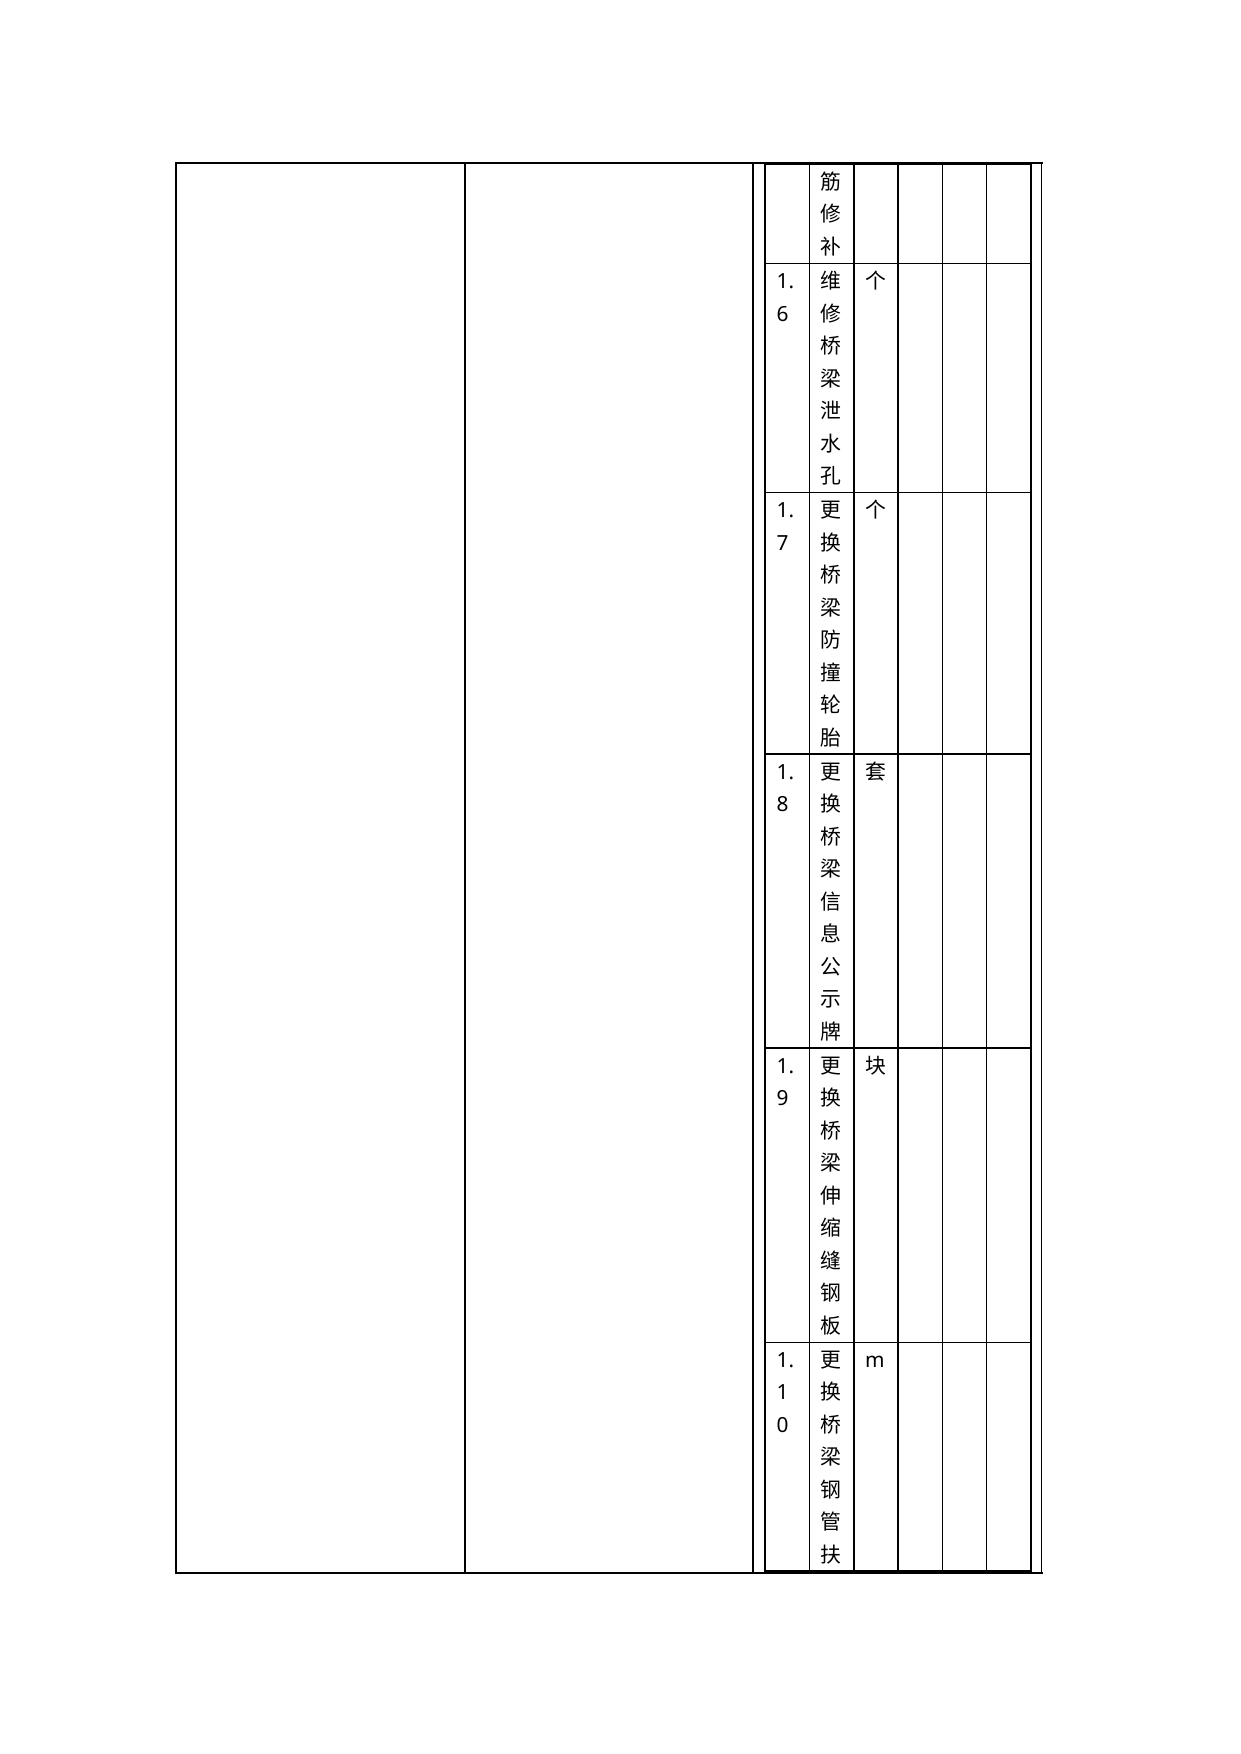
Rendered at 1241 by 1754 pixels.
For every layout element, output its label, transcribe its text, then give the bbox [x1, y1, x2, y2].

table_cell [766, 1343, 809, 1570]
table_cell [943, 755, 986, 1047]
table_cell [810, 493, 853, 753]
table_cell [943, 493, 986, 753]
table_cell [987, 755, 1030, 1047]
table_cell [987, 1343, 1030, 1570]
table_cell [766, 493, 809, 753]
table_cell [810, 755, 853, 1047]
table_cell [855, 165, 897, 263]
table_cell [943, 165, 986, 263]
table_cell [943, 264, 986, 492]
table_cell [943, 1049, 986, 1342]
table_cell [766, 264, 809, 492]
table_cell 1 [177, 164, 464, 1572]
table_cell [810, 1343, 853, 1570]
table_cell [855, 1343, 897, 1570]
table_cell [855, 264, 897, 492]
table_cell [466, 164, 752, 1572]
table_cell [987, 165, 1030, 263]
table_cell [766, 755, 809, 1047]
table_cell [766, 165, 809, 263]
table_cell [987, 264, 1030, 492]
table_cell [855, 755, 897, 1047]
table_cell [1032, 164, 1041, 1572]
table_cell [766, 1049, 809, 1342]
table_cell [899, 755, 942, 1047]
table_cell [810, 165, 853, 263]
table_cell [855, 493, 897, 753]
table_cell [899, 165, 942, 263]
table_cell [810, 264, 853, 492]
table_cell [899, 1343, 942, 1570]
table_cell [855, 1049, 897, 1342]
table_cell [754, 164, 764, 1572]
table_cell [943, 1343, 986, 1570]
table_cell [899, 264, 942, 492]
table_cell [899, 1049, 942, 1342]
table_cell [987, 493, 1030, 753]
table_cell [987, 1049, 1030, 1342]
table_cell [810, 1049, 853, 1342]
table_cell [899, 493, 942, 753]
